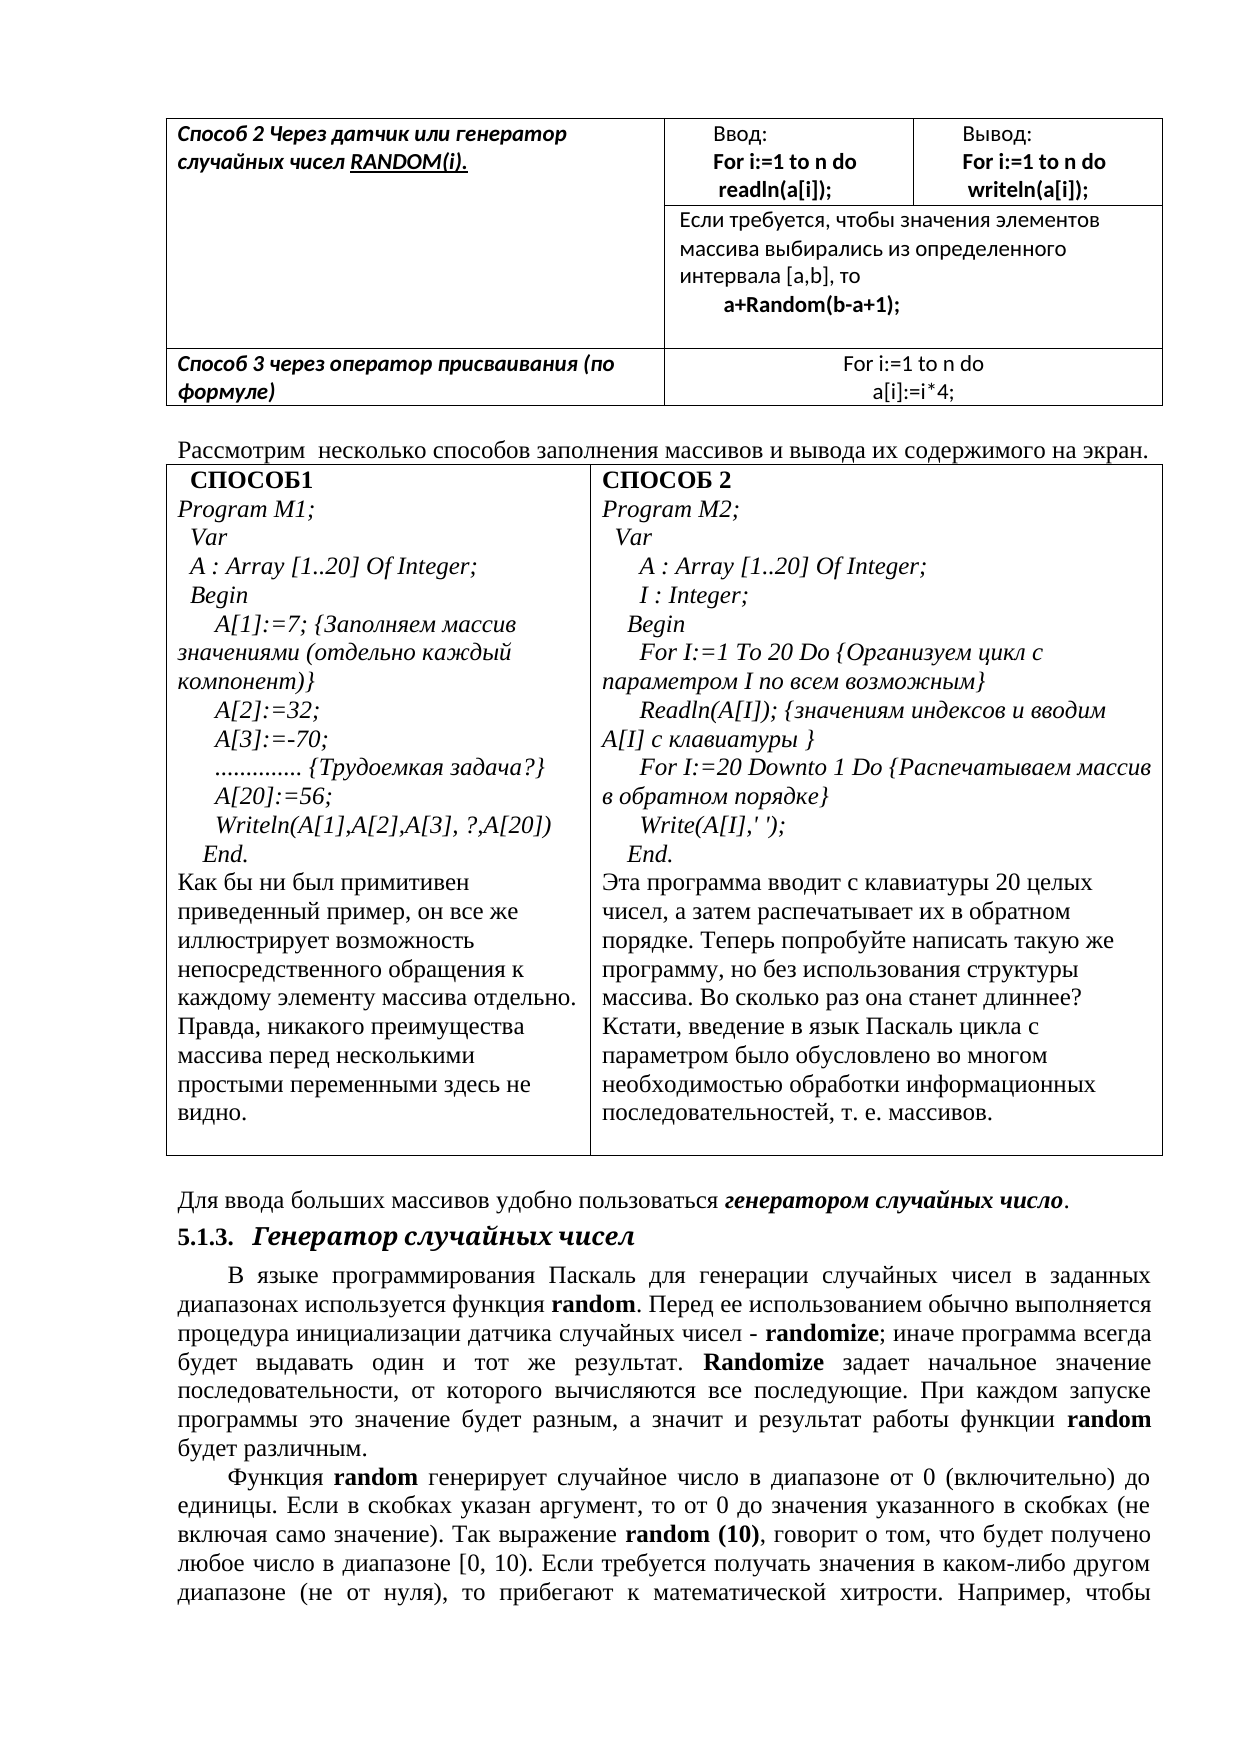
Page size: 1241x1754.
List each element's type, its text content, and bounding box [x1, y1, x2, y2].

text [177, 1462, 1152, 1606]
table_cell Ввод: For i:=1 to n do readln(a[i]); [665, 119, 913, 204]
text Для ввода больших массивов удобно пользоваться генератором случайных число. [177, 1185, 1152, 1213]
table_cell Способ 3 через оператор присваивания (по формуле) [167, 349, 664, 405]
table_cell Вывод: For i:=1 to n do writeln(a[i]); [914, 119, 1162, 204]
table_cell For i:=1 to n do а[i]:=i*4; [665, 349, 1162, 405]
text В языке программирования Паскаль для генерации случайных чисел в заданных диапазонах используется функция random. Перед ее использованием обычно выполняется процедура инициализации датчика случайных чисел - randomize; иначе программа всегда будет выдавать один и тот же результат. Randomize задает начальное значение последовательности, от которого вычисляются все последующие. При каждом запуске программы это значение будет разным, а значит и результат работы функции random будет различным. [177, 1261, 1152, 1462]
table_cell Способ 2 Через датчик или генератор случайных чисел RANDOM(i). [167, 119, 664, 348]
table_header СПОСОБ 2 Program M2; Var A : Array [1..20] Of Integer; I : Integer; Begin For I:=1 To 20 Do {Организуем цикл с параметром I по всем возможным} Readln(A[I]); {значениям индексов и вводим A[I] с клавиатуры } For I:=20 Downto 1 Do {Распечатываем массив в обратном порядке} Write(A[I],' '); End. Эта программа вводит с клавиатуры 20 целых чисел, а затем распечатывает их в обратном порядке. Теперь попробуйте написать такую же программу, но без использования структуры массива. Во сколько раз она станет длиннее? Кстати, введение в язык Паскаль цикла с параметром было обусловлено во многом необходимостью обработки информационных последовательностей, т. е. массивов. [591, 465, 1162, 1155]
text 5.1.3. Генератор случайных чисел [177, 1222, 1152, 1252]
table_cell Если требуется, чтобы значения элементов массива выбирались из определенного интервала [a,b], то a+Random(b-a+1); [665, 206, 1162, 348]
table_header СПОСОБ1 Program M1; Var A : Array [1..20] Of Integer; Begin A[1]:=7; {Заполняем массив значениями (отдельно каждый компонент)} A[2]:=32; A[3]:=-70; .............. {Трудоемкая задача?} A[20]:=56; Writeln(A[1],A[2],A[3], ?,A[20]) End. Как бы ни был примитивен приведенный пример, он все же иллюстрирует возможность непосредственного обращения к каждому элементу массива отдельно. Правда, никакого преимущества массива перед несколькими простыми переменными здесь не видно. [167, 465, 590, 1155]
text Рассмотрим несколько способов заполнения массивов и вывода их содержимого на экран. [177, 435, 1152, 464]
